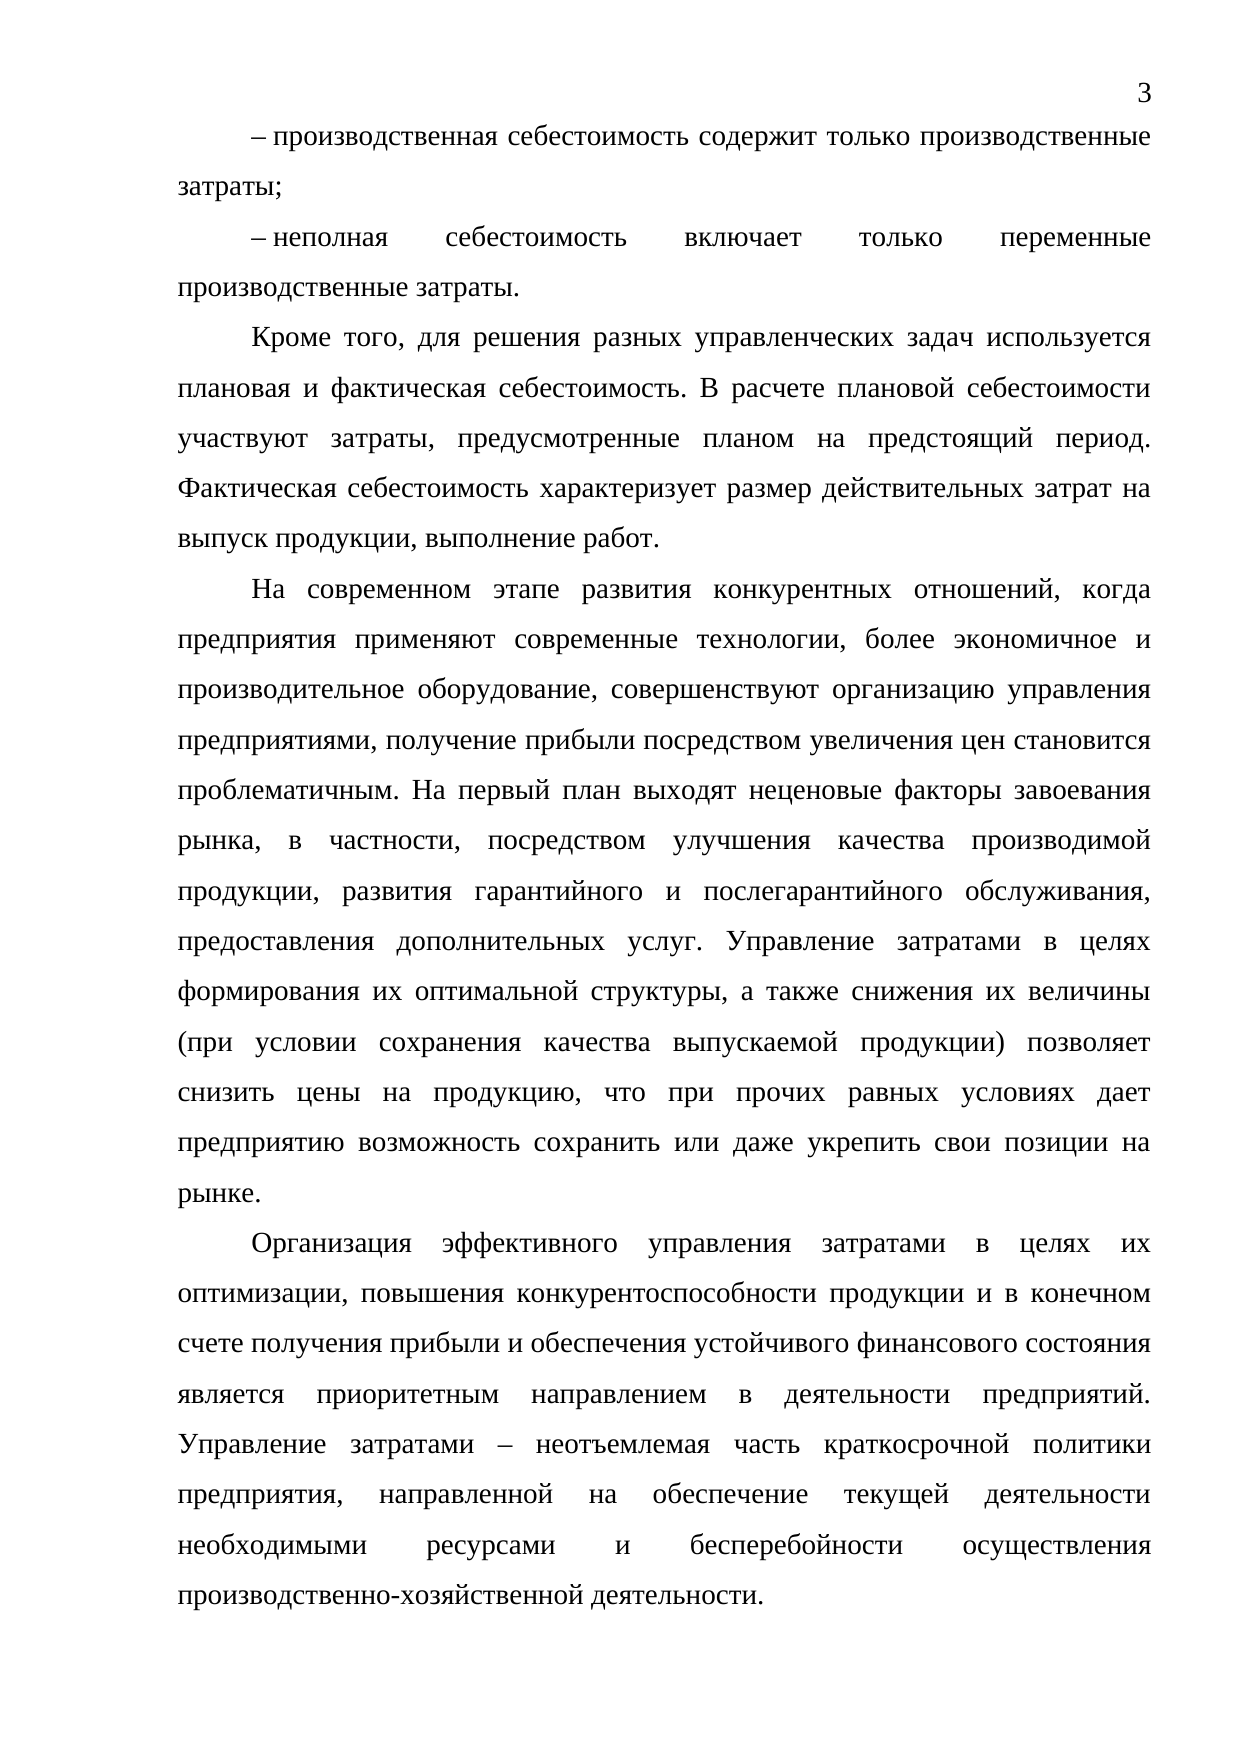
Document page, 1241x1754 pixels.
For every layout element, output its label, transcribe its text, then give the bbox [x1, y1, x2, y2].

text На современном этапе развития конкурентных отношений, когда предприятия применяют современные технологии, более экономичное и производительное оборудование, совершенствуют организацию управления предприятиями, получение прибыли посредством увеличения цен становится проблематичным. На первый план выходят неценовые факторы завоевания рынка, в частности, посредством улучшения качества производимой продукции, развития гарантийного и послегарантийного обслуживания, предоставления дополнительных услуг. Управление затратами в целях формирования их оптимальной структуры, а также снижения их величины (при условии сохранения качества выпускаемой продукции) позволяет снизить цены на продукцию, что при прочих равных условиях дает предприятию возможность сохранить или даже укрепить свои позиции на рынке. [177, 571, 1152, 1208]
text – производственная себестоимость содержит только производственные затраты; [177, 118, 1152, 202]
text – неполная себестоимость включает только переменные производственные затраты. [177, 219, 1152, 303]
text Организация эффективного управления затратами в целях их оптимизации, повышения конкурентоспособности продукции и в конечном счете получения прибыли и обеспечения устойчивого финансового состояния является приоритетным направлением в деятельности предприятий. Управление затратами – неотъемлемая часть краткосрочной политики предприятия, направленной на обеспечение текущей деятельности необходимыми ресурсами и бесперебойности осуществления производственно-хозяйственной деятельности. [177, 1225, 1152, 1611]
text Кроме того, для решения разных управленческих задач используется плановая и фактическая себестоимость. В расчете плановой себестоимости участвуют затраты, предусмотренные планом на предстоящий период. Фактическая себестоимость характеризует размер действительных затрат на выпуск продукции, выполнение работ. [177, 319, 1152, 554]
